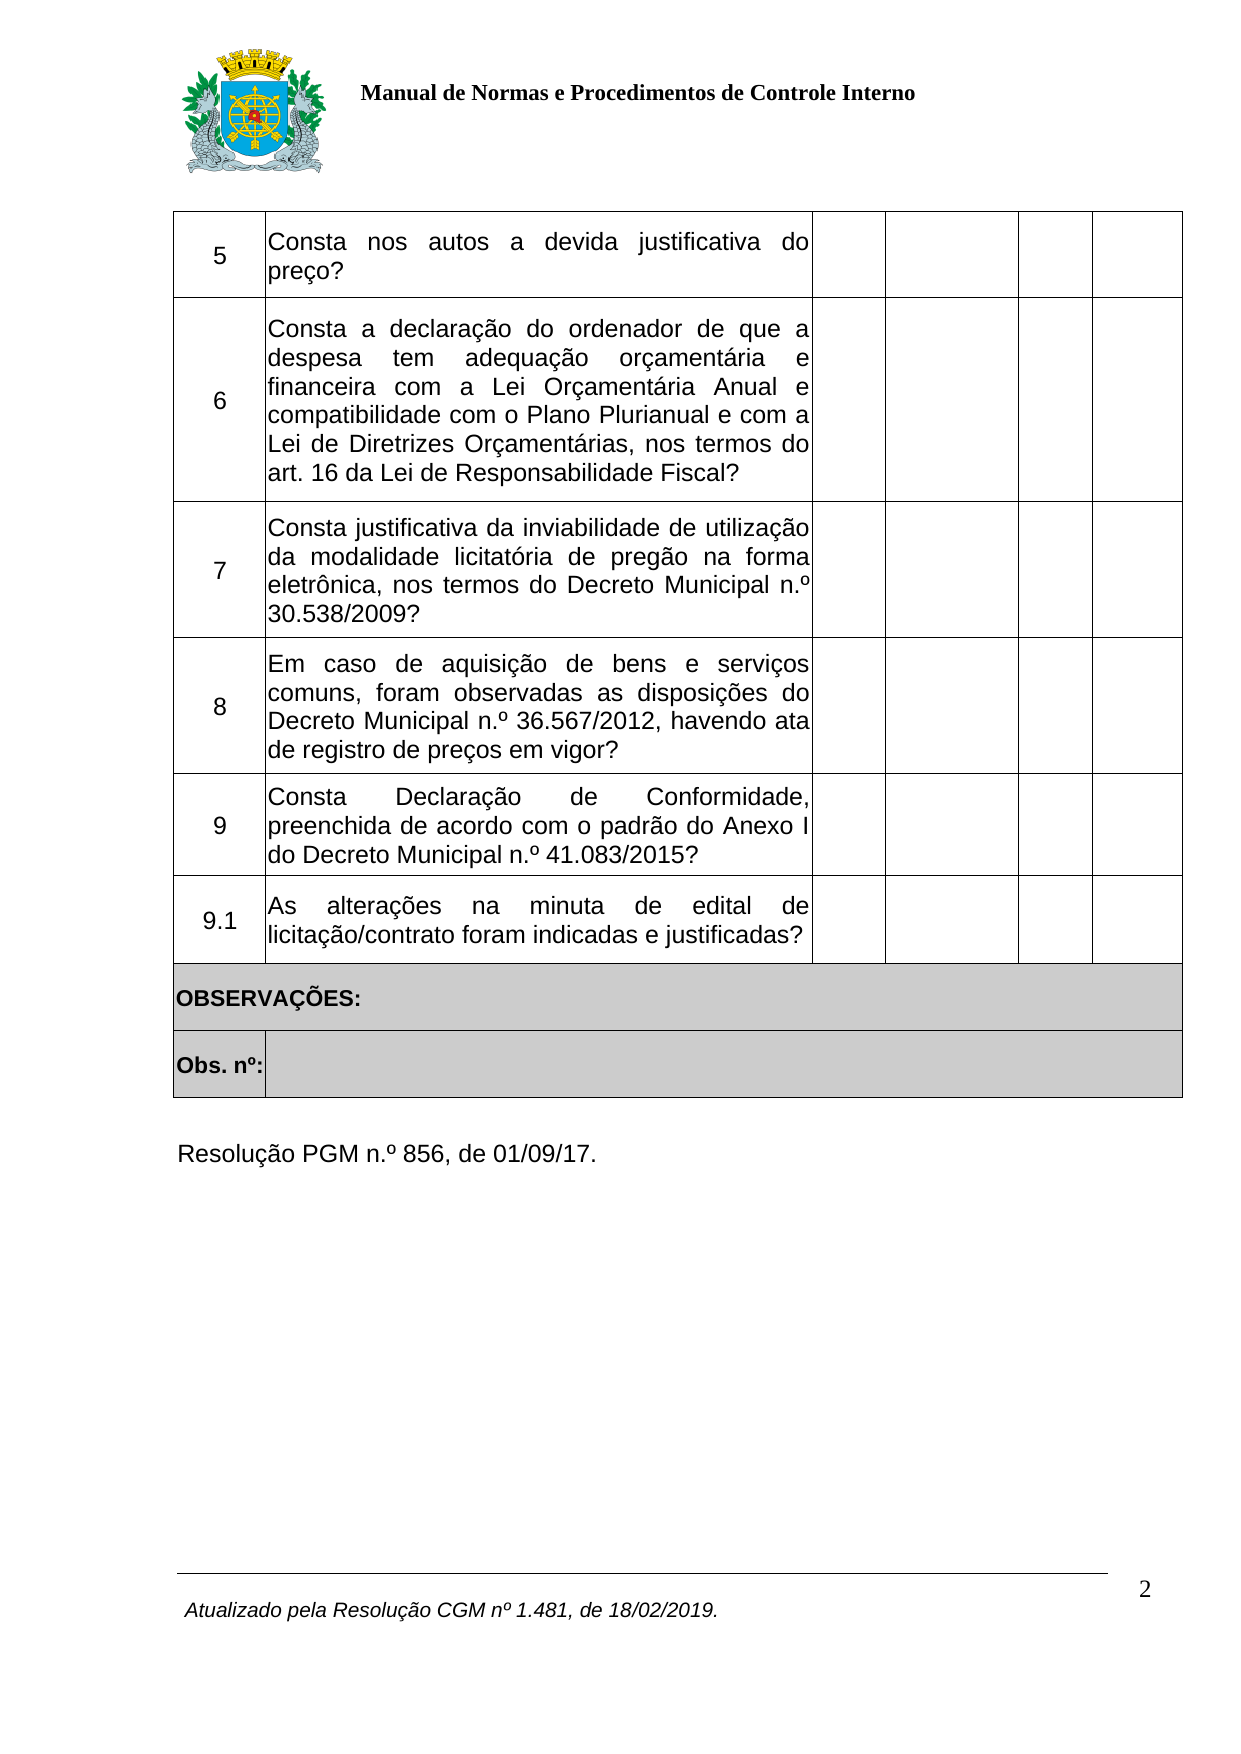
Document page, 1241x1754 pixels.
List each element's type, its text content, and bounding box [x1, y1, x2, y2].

table_cell 6 [174, 298, 265, 501]
picture [177, 44, 332, 178]
table_cell [1019, 774, 1092, 875]
table_cell [1093, 502, 1182, 637]
table_cell [1019, 876, 1092, 963]
table_cell 5 [174, 212, 265, 297]
table_cell Consta a declaração do ordenador de que a despesa tem adequação orçamentária e financeira com a Lei Orçamentária Anual e compatibilidade com o Plano Plurianual e com a Lei de Diretrizes Orçamentárias, nos termos do art. 16 da Lei de Responsabilidade Fiscal? [266, 298, 812, 501]
table_cell 9.1 [174, 876, 265, 963]
table_cell [886, 774, 1018, 875]
table_cell OBSERVAÇÕES: [174, 964, 1182, 1030]
table_cell Em caso de aquisição de bens e serviços comuns, foram observadas as disposições do Decreto Municipal n.º 36.567/2012, havendo ata de registro de preços em vigor? [266, 638, 812, 773]
table_cell [886, 638, 1018, 773]
table_cell [886, 298, 1018, 501]
table_cell [886, 212, 1018, 297]
table_cell [813, 876, 885, 963]
table_cell [886, 876, 1018, 963]
table_cell Consta nos autos a devida justificativa do preço? [266, 212, 812, 297]
table_cell Obs. nº: [174, 1031, 265, 1097]
table_cell [1093, 876, 1182, 963]
table_cell [1019, 298, 1092, 501]
table_cell 7 [174, 502, 265, 637]
table_cell [1093, 212, 1182, 297]
table_cell [886, 502, 1018, 637]
table_cell [813, 298, 885, 501]
table_cell [813, 502, 885, 637]
table_cell 8 [174, 638, 265, 773]
table_cell [266, 1031, 1182, 1097]
table_cell As alterações na minuta de edital de licitação/contrato foram indicadas e justificadas? [266, 876, 812, 963]
table_cell [1093, 774, 1182, 875]
table_cell [1093, 298, 1182, 501]
table_cell [813, 774, 885, 875]
table_cell [813, 638, 885, 773]
table_cell [1019, 212, 1092, 297]
text Resolução PGM n.º 856, de 01/09/17. [177, 1139, 1152, 1168]
table_cell 9 [174, 774, 265, 875]
table_cell [1093, 638, 1182, 773]
table_cell Consta justificativa da inviabilidade de utilização da modalidade licitatória de pregão na forma eletrônica, nos termos do Decreto Municipal n.º 30.538/2009? [266, 502, 812, 637]
table_cell [1019, 638, 1092, 773]
table_cell [813, 212, 885, 297]
table_cell [1019, 502, 1092, 637]
table_cell Consta Declaração de Conformidade, preenchida de acordo com o padrão do Anexo I do Decreto Municipal n.º 41.083/2015? [266, 774, 812, 875]
